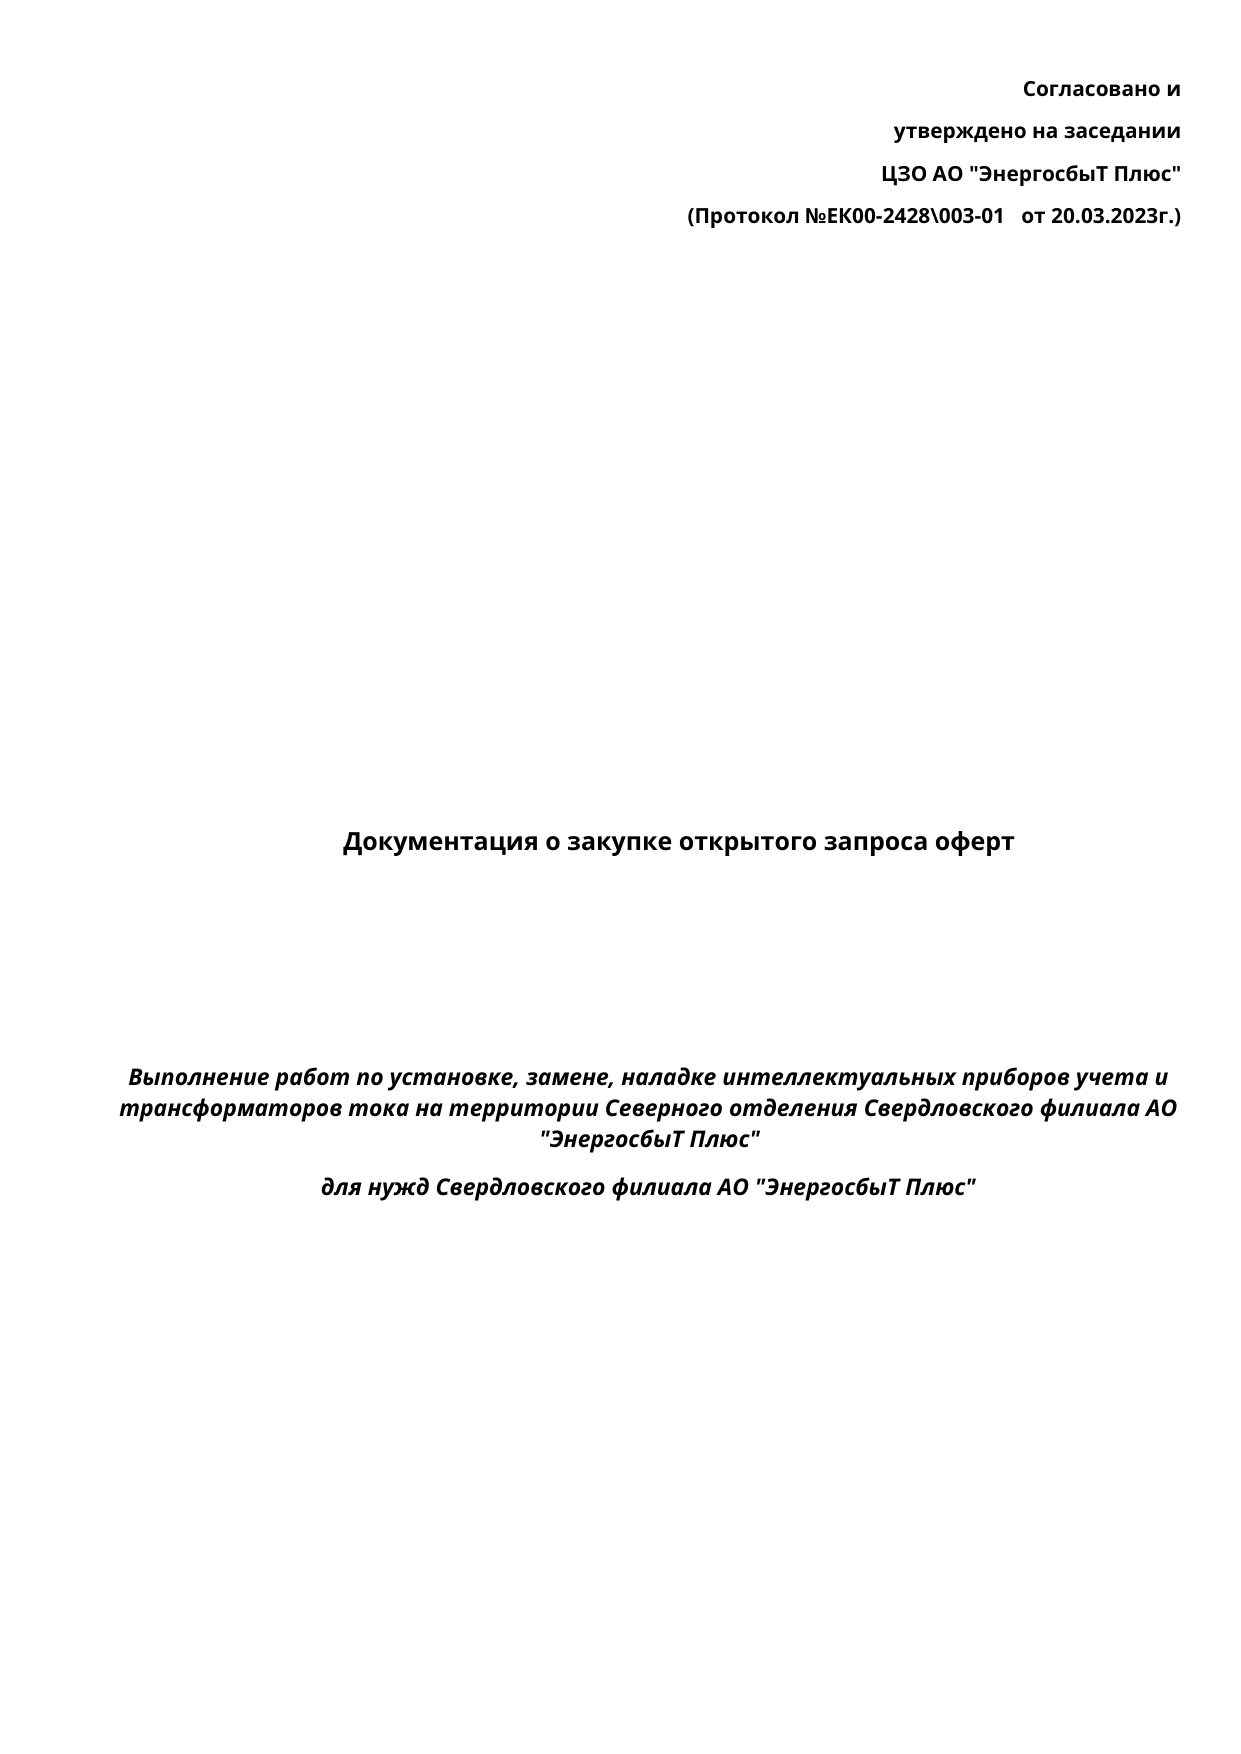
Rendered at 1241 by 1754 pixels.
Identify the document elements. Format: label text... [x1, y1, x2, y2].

text Документация о закупке открытого запроса оферт [118, 823, 1181, 857]
text утверждено на заседании [474, 116, 1181, 145]
text (Протокол №ЕК00-2428\003-01 от 20.03.2023г.) [474, 202, 1181, 230]
text Согласовано и [474, 74, 1181, 102]
text Выполнение работ по установке, замене, наладке интеллектуальных приборов учета и трансформаторов тока на территории Северного отделения Свердловского филиала АО "ЭнергосбыТ Плюс" [118, 1061, 1181, 1154]
text для нужд Свердловского филиала АО "ЭнергосбыТ Плюс" [118, 1171, 1181, 1202]
text ЦЗО АО "ЭнергосбыТ Плюс" [474, 159, 1181, 187]
